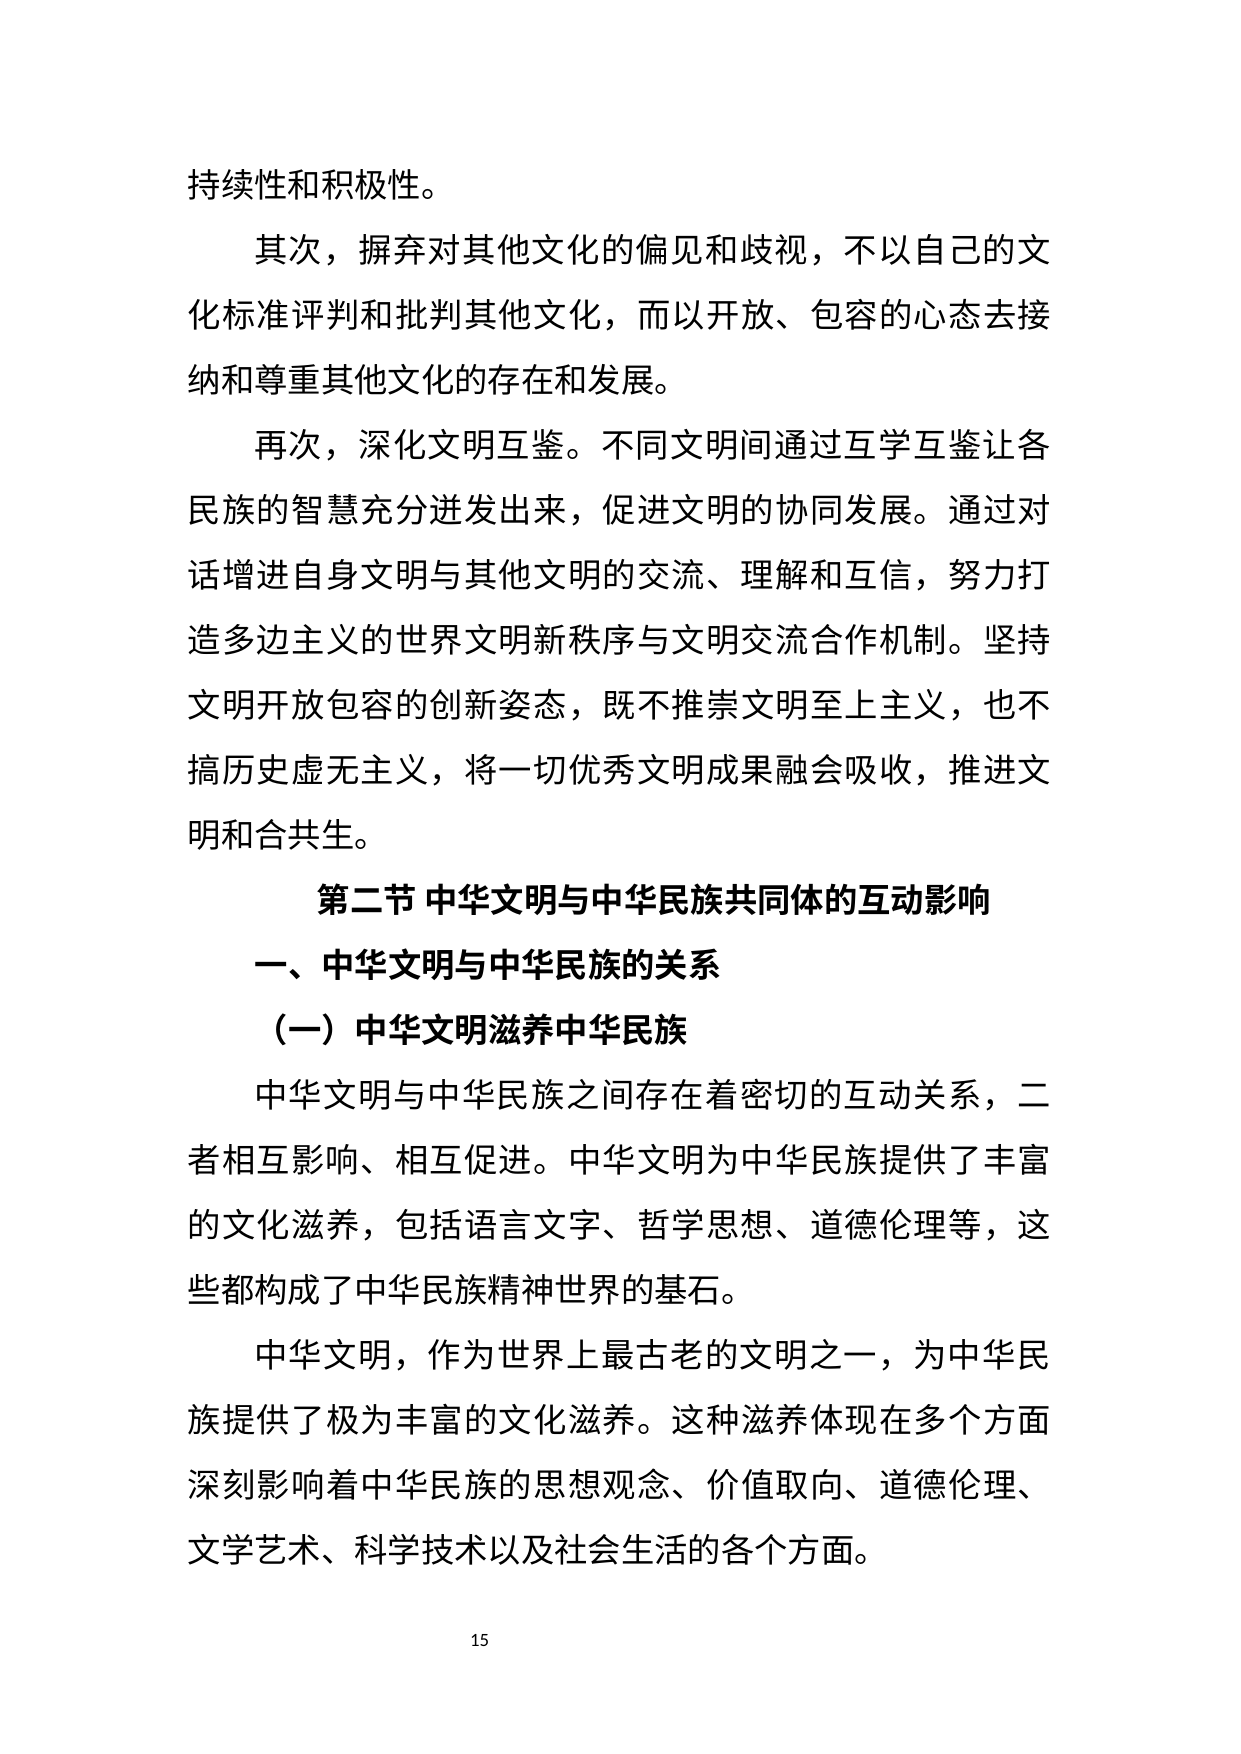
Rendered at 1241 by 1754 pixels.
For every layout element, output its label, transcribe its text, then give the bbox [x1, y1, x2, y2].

text （一）中华文明滋养中华民族 [187, 995, 1053, 1060]
text 再次，深化文明互鉴。不同文明间通过互学互鉴让各民族的智慧充分迸发出来，促进文明的协同发展。通过对话增进自身文明与其他文明的交流、理解和互信，努力打造多边主义的世界文明新秩序与文明交流合作机制。坚持文明开放包容的创新姿态，既不推崇文明至上主义，也不搞历史虚无主义，将一切优秀文明成果融会吸收，推进文明和合共生。 [187, 410, 1053, 865]
text 一、中华文明与中华民族的关系 [187, 930, 1053, 995]
text 中华文明，作为世界上最古老的文明之一，为中华民族提供了极为丰富的文化滋养。这种滋养体现在多个方面，深刻影响着中华民族的思想观念、价值取向、道德伦理、文学艺术、科学技术以及社会生活的各个方面。 [187, 1320, 1053, 1580]
text 其次，摒弃对其他文化的偏见和歧视，不以自己的文化标准评判和批判其他文化，而以开放、包容的心态去接纳和尊重其他文化的存在和发展。 [187, 215, 1053, 410]
text 中华文明与中华民族之间存在着密切的互动关系，二者相互影响、相互促进。中华文明为中华民族提供了丰富的文化滋养，包括语言文字、哲学思想、道德伦理等，这些都构成了中华民族精神世界的基石。 [187, 1060, 1053, 1320]
text 第二节 中华文明与中华民族共同体的互动影响 [187, 865, 1053, 930]
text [187, 150, 1053, 215]
